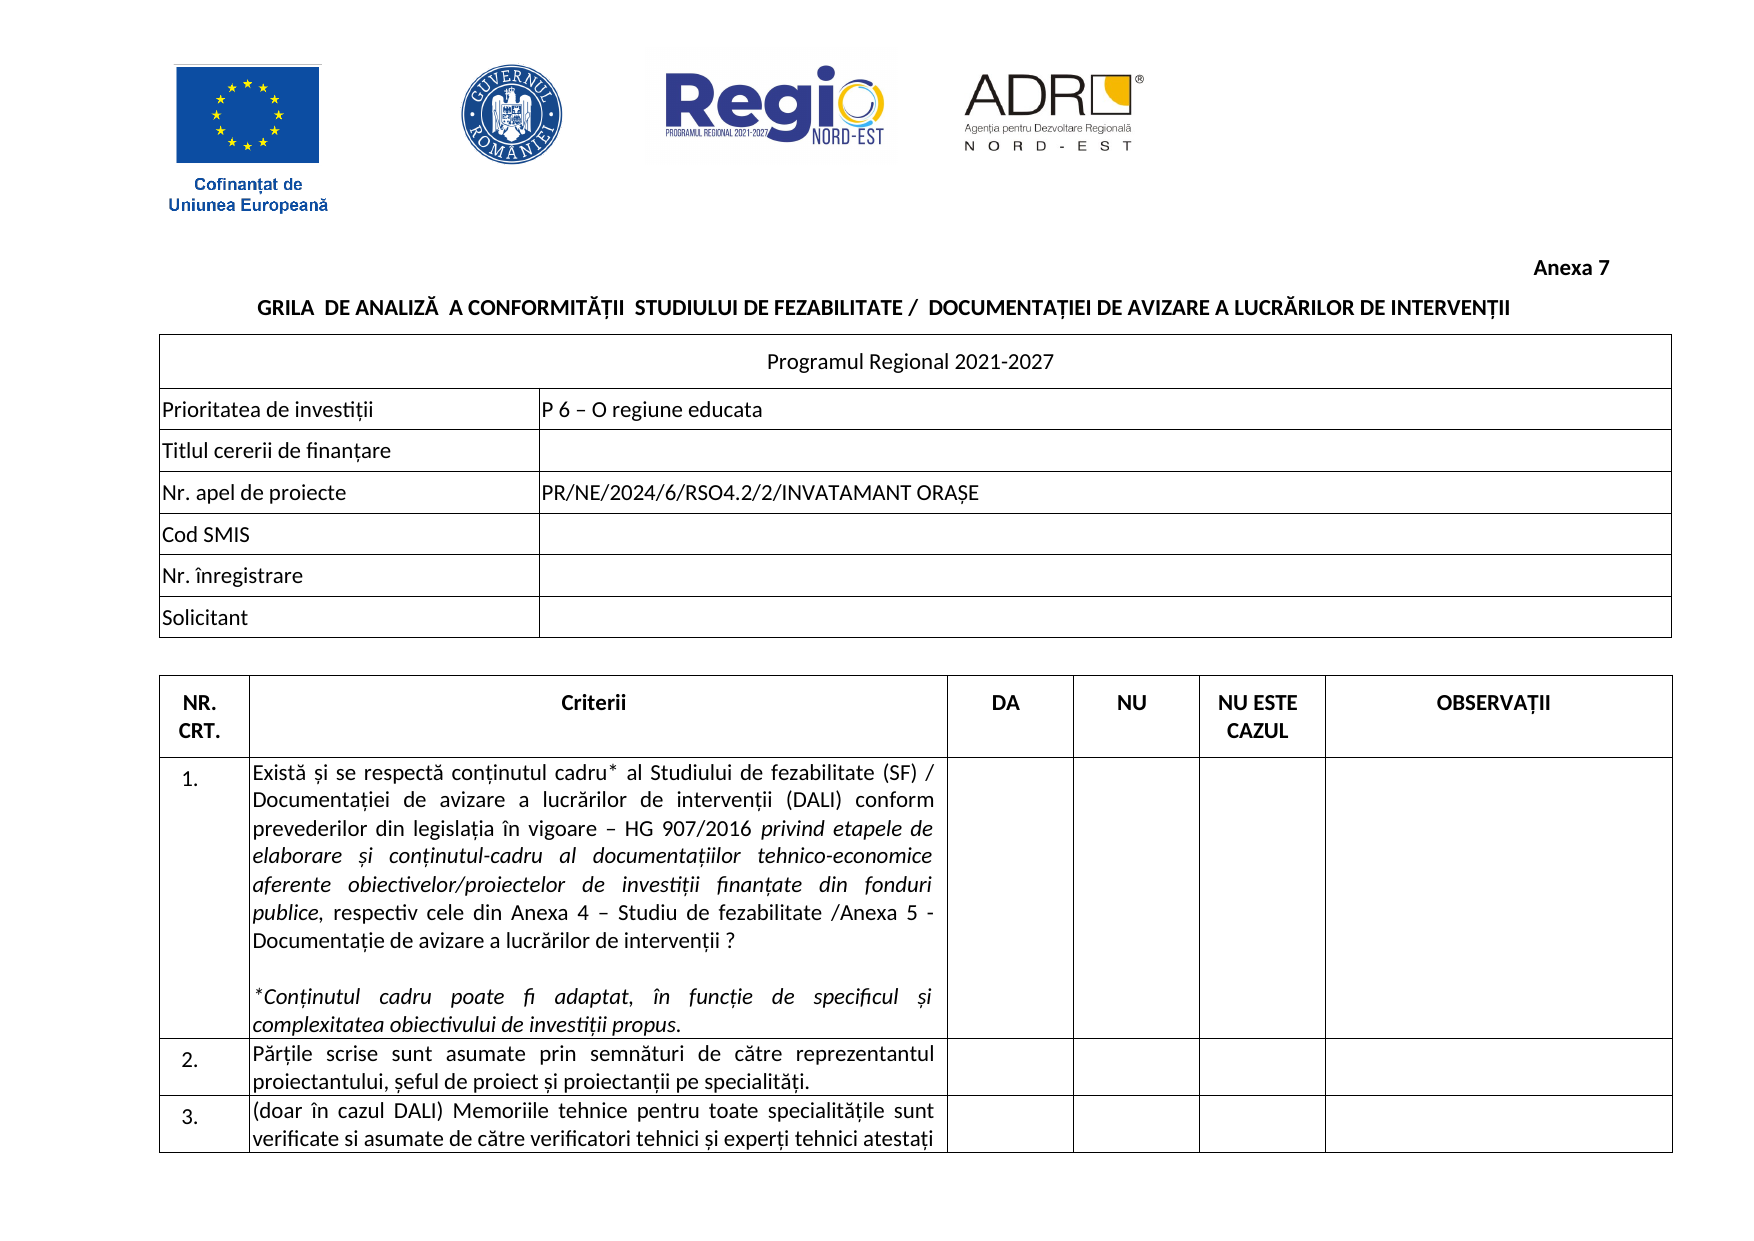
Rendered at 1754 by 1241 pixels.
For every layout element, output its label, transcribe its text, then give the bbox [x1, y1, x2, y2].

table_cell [250, 1096, 947, 1152]
table_cell [1074, 1039, 1199, 1095]
table_cell [1200, 758, 1325, 1038]
table_cell Părțile scrise sunt asumate prin semnături de către reprezentantul proiectantului, șeful de proiect și proiectanții pe specialități. [250, 1039, 947, 1095]
table_cell [160, 758, 249, 1038]
picture [460, 63, 563, 165]
table_cell Există și se respectă conținutul cadru* al Studiului de fezabilitate (SF) / Documentației de avizare a lucrărilor de intervenții (DALI) conform prevederilor din legislația în vigoare – HG 907/2016 privind etapele de elaborare și conținutul-cadru al documentațiilor tehnico-economice aferente obiectivelor/proiectelor de investiții finanțate din fonduri publice, respectiv cele din Anexa 4 – Studiu de fezabilitate /Anexa 5 - Documentație de avizare a lucrărilor de intervenții ? *Conținutul cadru poate fi adaptat, în funcție de specificul și complexitatea obiectivului de investiții propus. [250, 758, 947, 1038]
table_cell Prioritatea de investiții [160, 389, 539, 429]
table_cell Nr. apel de proiecte [160, 472, 539, 512]
table_cell [948, 1096, 1073, 1152]
table_cell [1074, 1096, 1199, 1152]
table_cell [1200, 1096, 1325, 1152]
table_header DA [948, 676, 1073, 757]
table_cell [540, 430, 1671, 471]
table_header NU ESTE CAZUL [1200, 676, 1325, 757]
table_cell [1326, 758, 1672, 1038]
table_cell [540, 555, 1671, 596]
table_cell Cod SMIS [160, 514, 539, 554]
table_cell [540, 597, 1671, 637]
table_header Programul Regional 2021-2027 [160, 335, 1671, 388]
table_header Criterii [250, 676, 947, 757]
table_cell [540, 514, 1671, 554]
picture [964, 74, 1144, 151]
table_cell [1326, 1096, 1672, 1152]
table_cell [160, 1039, 249, 1095]
table_header NU [1074, 676, 1199, 757]
table_cell P 6 – O regiune educata [540, 389, 1671, 429]
table_cell [1074, 758, 1199, 1038]
table_cell PR/NE/2024/6/RSO4.2/2/INVATAMANT ORAȘE [540, 472, 1671, 512]
table_header OBSERVAȚII [1326, 676, 1672, 757]
table_cell [948, 758, 1073, 1038]
table_cell Solicitant [160, 597, 539, 637]
table_cell [1326, 1039, 1672, 1095]
text GRILA DE ANALIZĂ A CONFORMITĂȚII STUDIULUI DE FEZABILITATE / DOCUMENTAȚIEI DE AVIZARE A LUCRĂRILOR DE INTERVENȚII [159, 293, 1609, 321]
table_cell [160, 1096, 249, 1152]
table_cell [1200, 1039, 1325, 1095]
picture [159, 49, 336, 229]
text Anexa 7 [159, 253, 1609, 281]
picture [645, 47, 898, 165]
table_cell [948, 1039, 1073, 1095]
table_cell Titlul cererii de finanțare [160, 430, 539, 471]
table_header NR. CRT. [160, 676, 249, 757]
table_cell Nr. înregistrare [160, 555, 539, 596]
